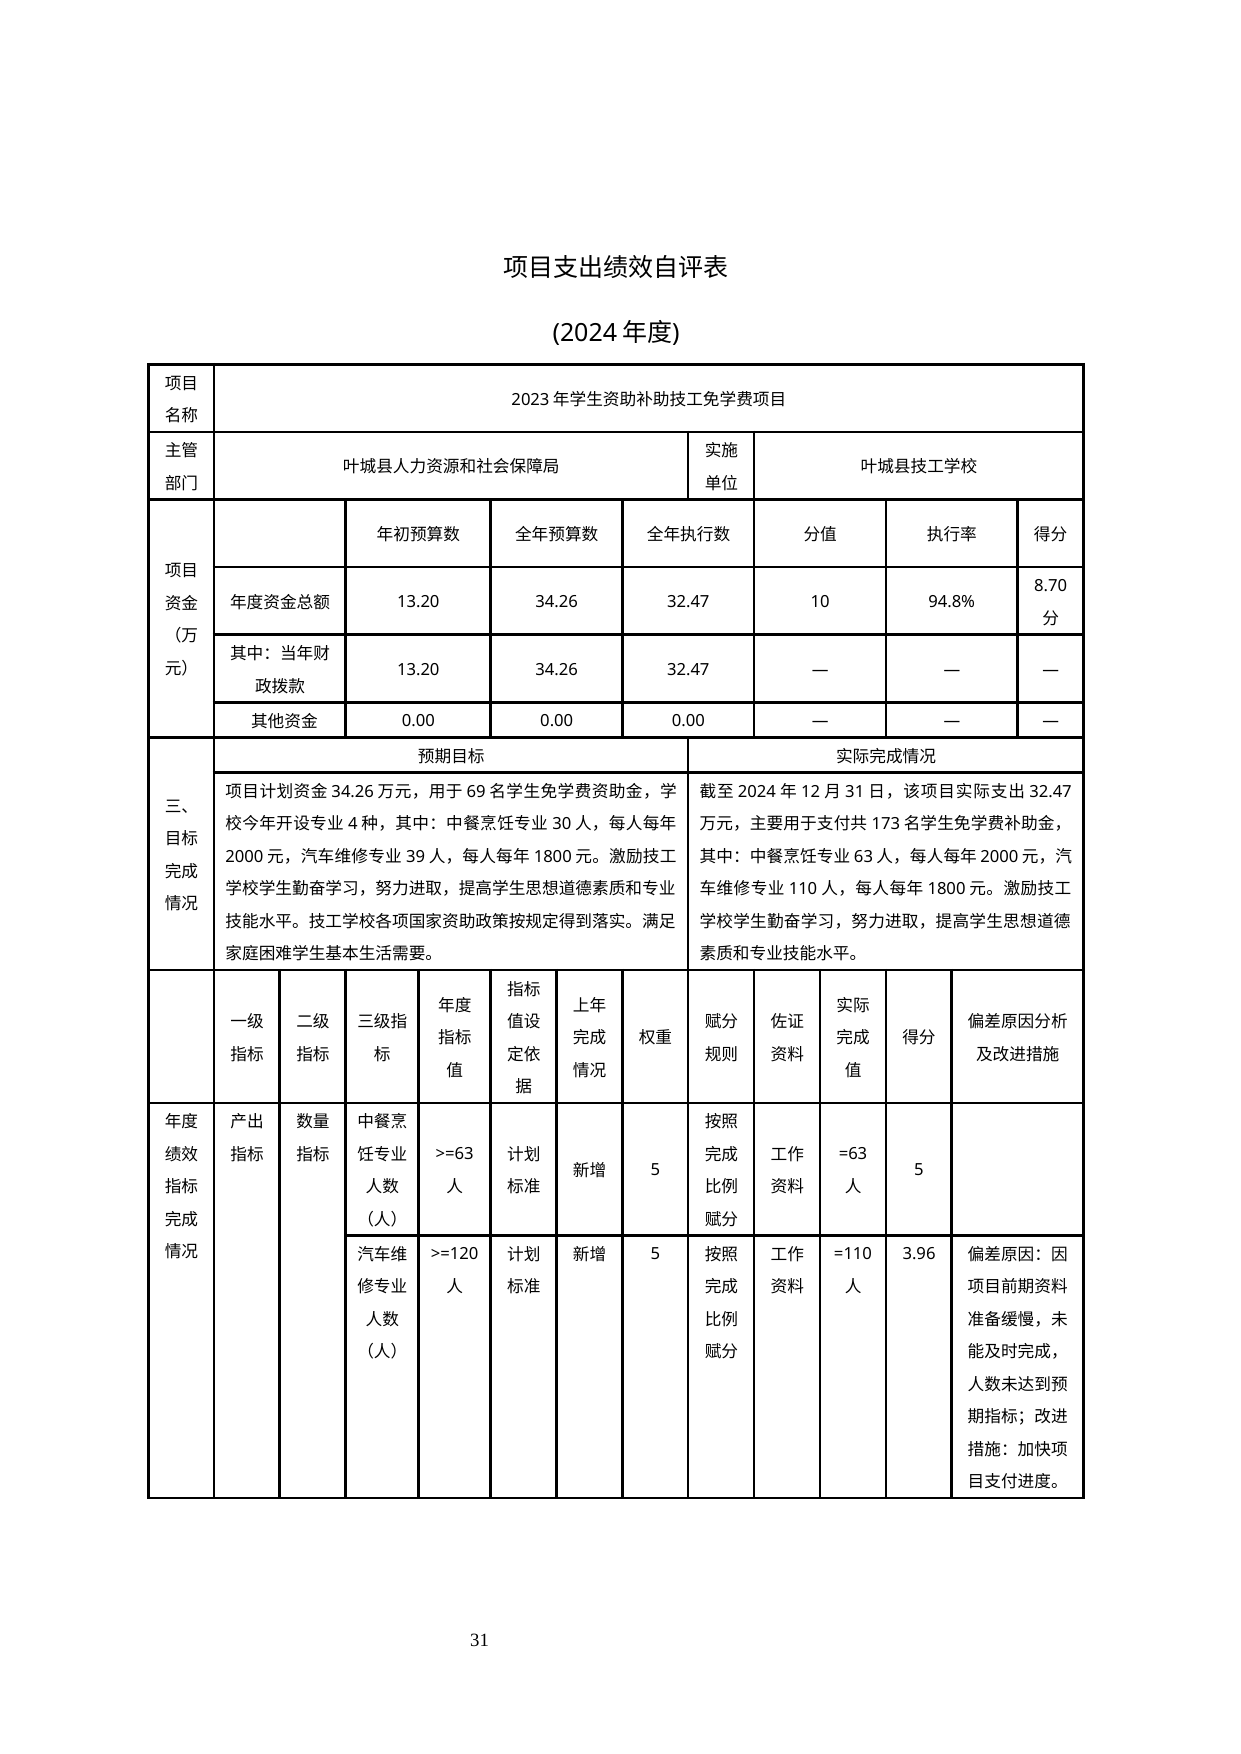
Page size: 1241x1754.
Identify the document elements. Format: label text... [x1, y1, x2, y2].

table_cell 13.20 [347, 568, 489, 633]
table_cell 得分 [887, 971, 950, 1101]
table_cell 5 [887, 1104, 950, 1234]
table_cell — [755, 636, 885, 701]
table_cell — [1019, 636, 1082, 701]
table_cell 项目计划资金34.26万元，用于69名学生免学费资助金，学校今年开设专业4种，其中：中餐烹饪专业30人，每人每年2000元，汽车维修专业39人，每人每年1800元。激励技工学校学生勤奋学习，努力进取，提高学生思想道德素质和专业技能水平。技工学校各项国家资助政策按规定得到落实。满足家庭困难学生基本生活需要。 [215, 774, 687, 969]
table_cell 工作资料 [755, 1237, 819, 1497]
table_cell 项目名称 [150, 366, 213, 431]
table_cell 0.00 [347, 704, 489, 736]
table_cell — [887, 704, 1016, 736]
table_cell 分值 [755, 501, 885, 566]
table_cell 指标值设定依据 [492, 971, 555, 1101]
table_header 项目支出绩效自评表 [148, 233, 1083, 298]
table_cell 34.26 [492, 568, 621, 633]
table_cell 一级指标 [215, 971, 278, 1101]
table_cell =110人 [821, 1237, 885, 1497]
table_cell 截至2024年12月31日，该项目实际支出32.47万元，主要用于支付共173名学生免学费补助金，其中：中餐烹饪专业63人，每人每年2000元，汽车维修专业110人，每人每年1800元。激励技工学校学生勤奋学习，努力进取，提高学生思想道德素质和专业技能水平。 [689, 774, 1082, 969]
table_cell 偏差原因：因项目前期资料准备缓慢，未能及时完成，人数未达到预期指标；改进措施：加快项目支付进度。 [953, 1237, 1082, 1497]
table_cell 年初预算数 [347, 501, 489, 566]
table_cell 新增 [558, 1237, 621, 1497]
table_cell — [1019, 704, 1082, 736]
table_cell 2023年学生资助补助技工免学费项目 [215, 366, 1082, 431]
table_cell [953, 1104, 1082, 1234]
table_cell 新增 [558, 1104, 621, 1234]
table_cell 实施单位 [689, 433, 753, 498]
table_cell 0.00 [492, 704, 621, 736]
table_cell 10 [755, 568, 885, 633]
table_cell 主管部门 [150, 433, 213, 498]
table_cell 数量指标 [281, 1104, 344, 1497]
table_cell 全年预算数 [492, 501, 621, 566]
table_cell 计划标准 [492, 1237, 555, 1497]
table_cell 计划标准 [492, 1104, 555, 1234]
table_cell >=63人 [420, 1104, 489, 1234]
table_cell 34.26 [492, 636, 621, 701]
table_cell 3.96 [887, 1237, 950, 1497]
table_cell 其中：当年财政拨款 [215, 636, 344, 701]
table_cell >=120人 [420, 1237, 489, 1497]
table_cell 上年完成情况 [558, 971, 621, 1101]
table_cell 预期目标 [215, 739, 687, 771]
table_cell 其他资金 [215, 704, 344, 736]
table_cell 0.00 [624, 704, 753, 736]
table_cell 项目资金 （万元） [150, 501, 213, 736]
table_cell 执行率 [887, 501, 1016, 566]
table_cell 32.47 [624, 636, 753, 701]
table_cell 32.47 [624, 568, 753, 633]
table_cell 中餐烹饪专业人数（人） [347, 1104, 417, 1234]
table_cell 赋分规则 [689, 971, 753, 1101]
table_cell 5 [624, 1104, 687, 1234]
table_cell 年度绩效指标完成情况 [150, 1104, 213, 1497]
table_cell 年度指标值 [420, 971, 489, 1101]
table_cell 汽车维修专业人数（人） [347, 1237, 417, 1497]
table_cell 实际完成值 [821, 971, 885, 1101]
table_cell 5 [624, 1237, 687, 1497]
table_cell [150, 971, 213, 1101]
table_cell — [755, 704, 885, 736]
table_cell 产出指标 [215, 1104, 278, 1497]
table_cell 13.20 [347, 636, 489, 701]
table_cell — [887, 636, 1016, 701]
table_cell 8.70分 [1019, 568, 1082, 633]
table_cell 得分 [1019, 501, 1082, 566]
table_cell 全年执行数 [624, 501, 753, 566]
table_cell [215, 501, 344, 566]
table_cell (2024年度) [148, 298, 1083, 363]
table_cell 按照完成比例赋分 [689, 1104, 753, 1234]
table_cell 工作资料 [755, 1104, 819, 1234]
table_cell 权重 [624, 971, 687, 1101]
table_cell 按照完成比例赋分 [689, 1237, 753, 1497]
table_cell 佐证资料 [755, 971, 819, 1101]
table_cell 二级指标 [281, 971, 344, 1101]
table_cell 三、目标完成情况 [150, 739, 213, 969]
table_cell 叶城县人力资源和社会保障局 [215, 433, 687, 498]
table_cell 叶城县技工学校 [755, 433, 1082, 498]
table_cell 三级指标 [347, 971, 417, 1101]
table_cell 实际完成情况 [689, 739, 1082, 771]
table_cell 94.8% [887, 568, 1016, 633]
table_cell 年度资金总额 [215, 568, 344, 633]
table_cell =63人 [821, 1104, 885, 1234]
table_cell 偏差原因分析及改进措施 [953, 971, 1082, 1101]
